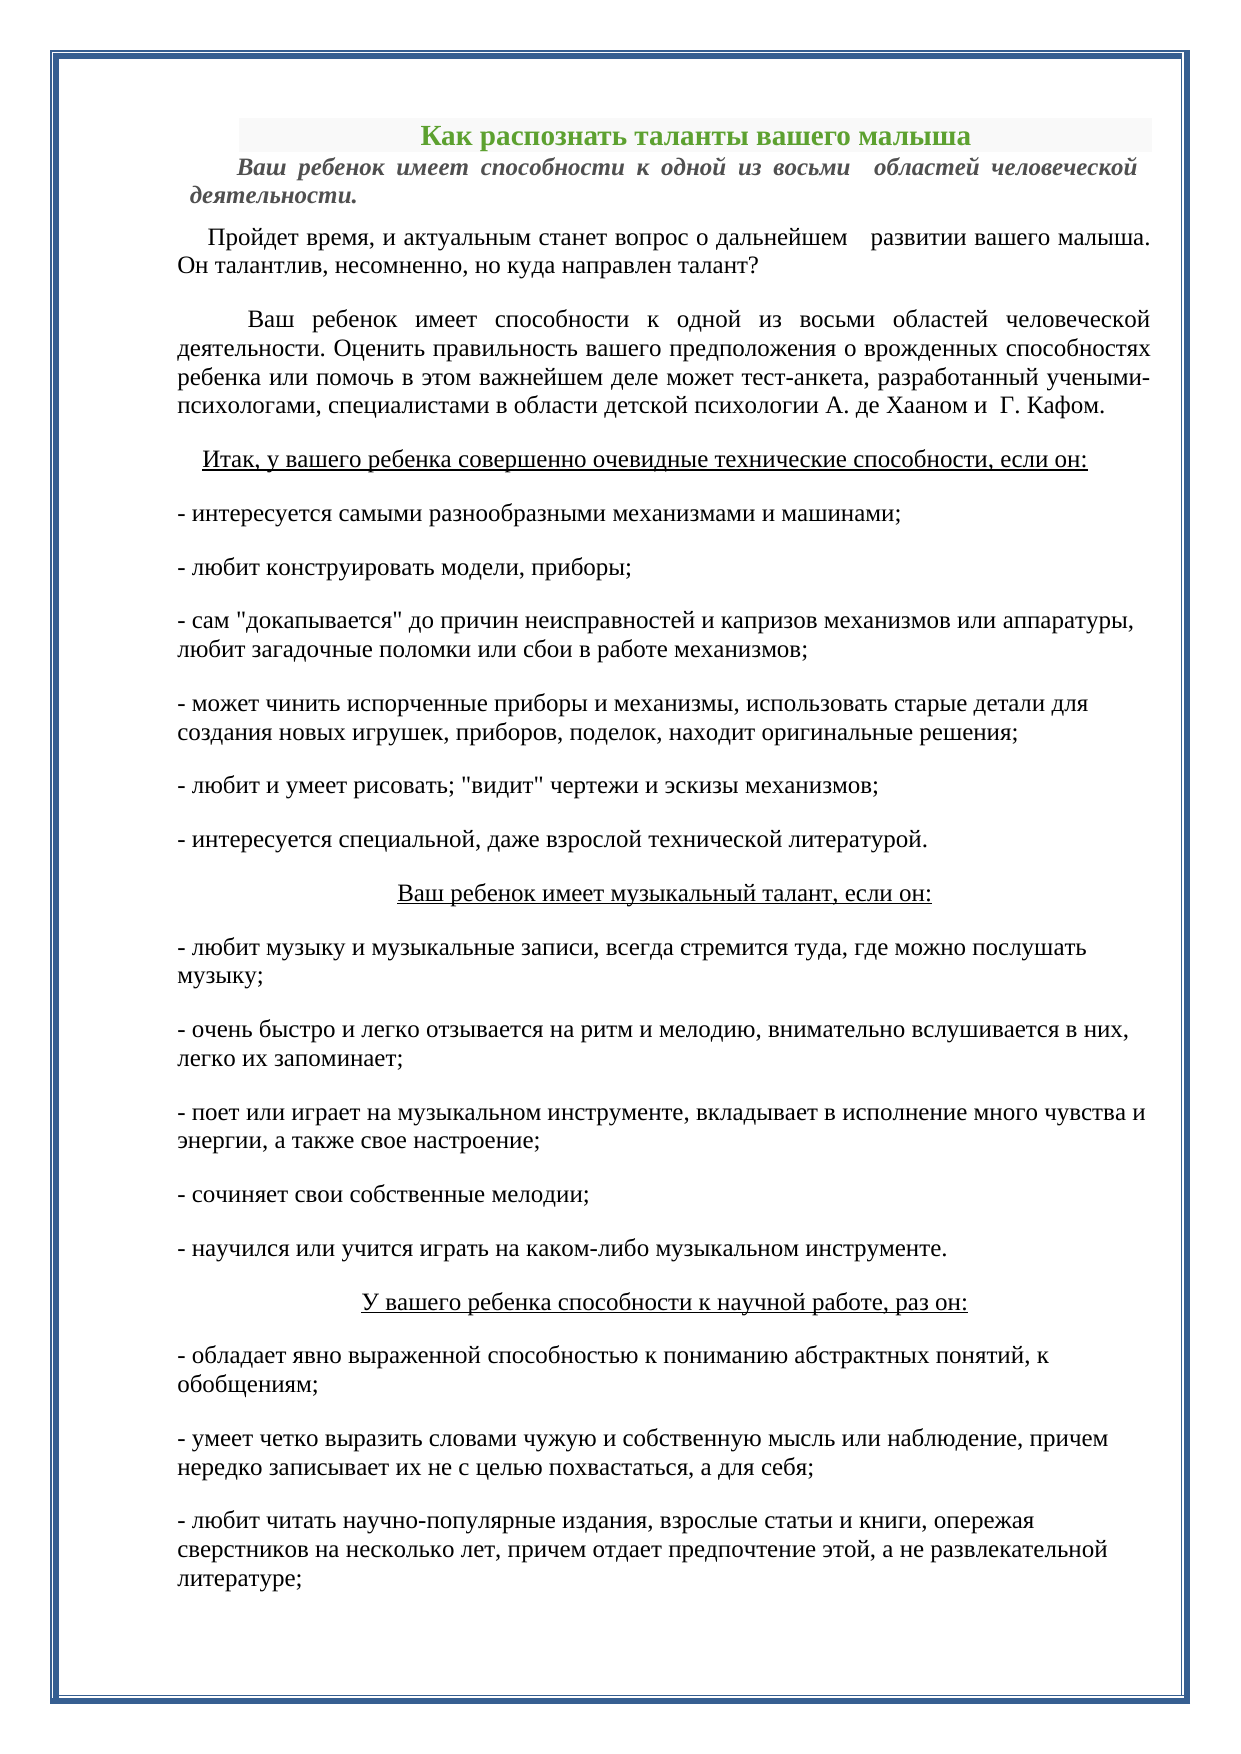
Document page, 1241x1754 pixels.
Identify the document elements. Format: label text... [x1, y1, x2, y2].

text Пройдет время, и актуальным станет вопрос о дальнейшем развитии вашего малыша. Он талантлив, несомненно, но куда направлен талант? [177, 222, 1152, 279]
text - может чинить испорченные приборы и механизмы, использовать старые детали для создания новых игрушек, приборов, поделок, находит оригинальные решения; [177, 688, 1152, 745]
text У вашего ребенка способности к научной работе, раз он: [177, 1287, 1152, 1315]
text - умеет четко выразить словами чужую и собственную мысль или наблюдение, причем нередко записывает их не с целью похвастаться, а для себя; [177, 1423, 1152, 1480]
text - любит и умеет рисовать; "видит" чертежи и эскизы механизмов; [177, 770, 1152, 799]
text Как распознать таланты вашего малыша [239, 118, 1152, 152]
text Итак, у вашего ребенка совершенно очевидные технические способности, если он: [177, 444, 1152, 473]
text - очень быстро и легко отзывается на ритм и мелодию, внимательно вслушивается в них, легко их запоминает; [177, 1014, 1152, 1072]
text - обладает явно выраженной способностью к пониманию абстрактных понятий, к обобщениям; [177, 1340, 1152, 1398]
text - интересуется самыми разнообразными механизмами и машинами; [177, 498, 1152, 527]
text Ваш ребенок имеет способности к одной из восьми областей человеческой деятельности. Оценить правильность вашего предположения о врожденных способностях ребенка или помочь в этом важнейшем деле может тест-анкета, разработанный учеными-психологами, специалистами в области детской психологии А. де Хааном и Г. Кафом. [177, 304, 1152, 419]
text Ваш ребенок имеет музыкальный талант, если он: [177, 878, 1152, 907]
text - любит читать научно-популярные издания, взрослые статьи и книги, опережая сверстников на несколько лет, причем отдает предпочтение этой, а не развлекательной литературе; [177, 1505, 1152, 1592]
text - поет или играет на музыкальном инструменте, вкладывает в исполнение много чувства и энергии, а также свое настроение; [177, 1097, 1152, 1154]
text - любит музыку и музыкальные записи, всегда стремится туда, где можно послушать музыку; [177, 932, 1152, 989]
text - сам "докапывается" до причин неисправностей и капризов механизмов или аппаратуры, любит загадочные поломки или сбои в работе механизмов; [177, 605, 1152, 663]
text - любит конструировать модели, приборы; [177, 552, 1152, 580]
text - сочиняет свои собственные мелодии; [177, 1179, 1152, 1208]
text Ваш ребенок имеет способности к одной из восьми областей человеческой деятельности. [189, 152, 1139, 209]
text - интересуется специальной, даже взрослой технической литературой. [177, 824, 1152, 853]
text - научился или учится играть на каком-либо музыкальном инструменте. [177, 1233, 1152, 1262]
